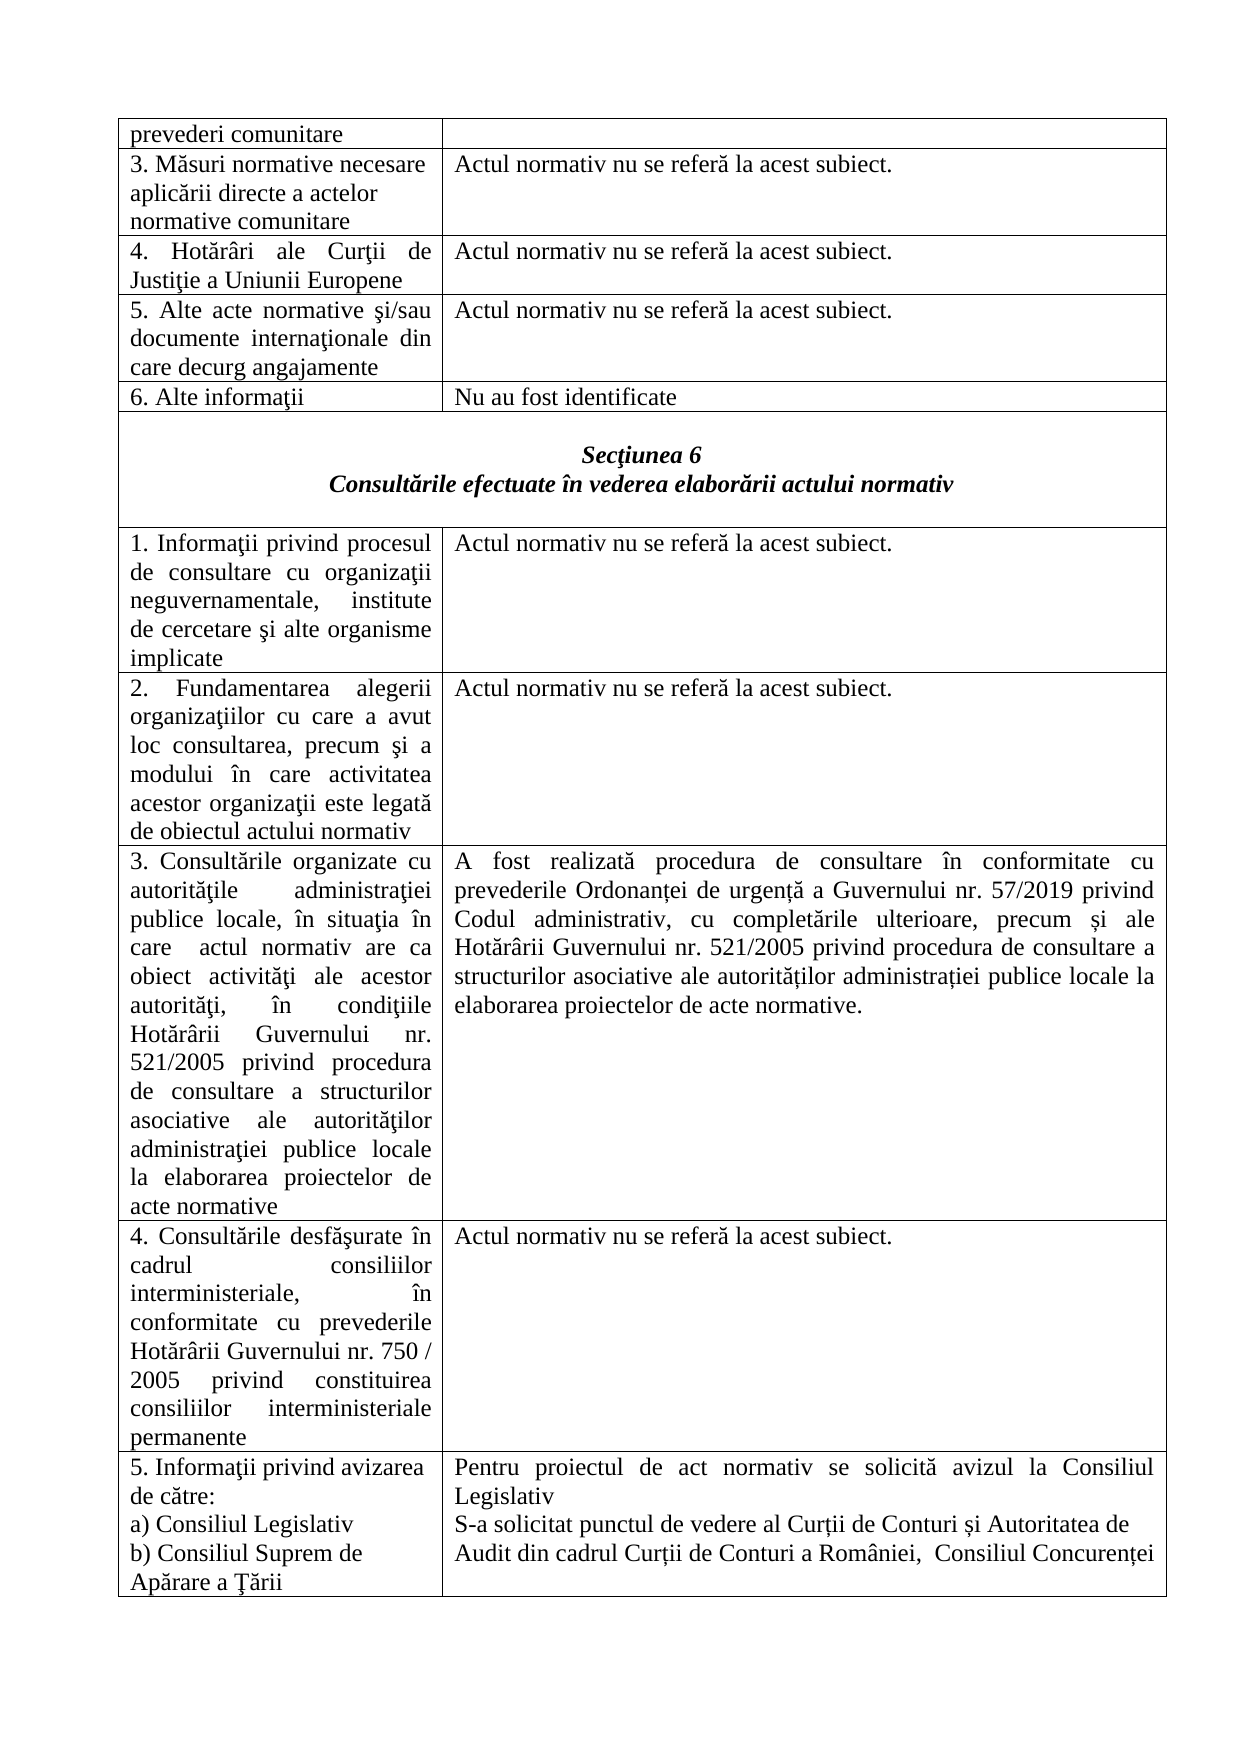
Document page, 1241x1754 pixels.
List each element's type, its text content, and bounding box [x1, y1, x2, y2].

table_cell 2. Fundamentarea alegerii organizaţiilor cu care a avut loc consultarea, precum şi a modului în care activitatea acestor organizaţii este legată de obiectul actului normativ [119, 673, 442, 845]
table_cell A fost realizată procedura de consultare în conformitate cu prevederile Ordonanței de urgență a Guvernului nr. 57/2019 privind Codul administrativ, cu completările ulterioare, precum și ale Hotărârii Guvernului nr. 521/2005 privind procedura de consultare a structurilor asociative ale autorităților administrației publice locale la elaborarea proiectelor de acte normative. [443, 846, 1166, 1220]
table_cell Nu au fost identificate [443, 382, 1166, 411]
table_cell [119, 119, 442, 148]
table_cell Actul normativ nu se referă la acest subiect. [443, 295, 1166, 381]
table_cell 3. Măsuri normative necesare aplicării directe a actelor normative comunitare [119, 149, 442, 235]
table_cell Secţiunea 6 Consultările efectuate în vederea elaborării actului normativ [119, 412, 1166, 527]
table_cell 4. Consultările desfăşurate în cadrul consiliilor interministeriale, în conformitate cu prevederile Hotărârii Guvernului nr. 750 / 2005 privind constituirea consiliilor interministeriale permanente [119, 1221, 442, 1451]
table_cell 4. Hotărâri ale Curţii de Justiţie a Uniunii Europene [119, 236, 442, 294]
table_cell 3. Consultările organizate cu autorităţile administraţiei publice locale, în situaţia în care actul normativ are ca obiect activităţi ale acestor autorităţi, în condiţiile Hotărârii Guvernului nr. 521/2005 privind procedura de consultare a structurilor asociative ale autorităţilor administraţiei publice locale la elaborarea proiectelor de acte normative [119, 846, 442, 1220]
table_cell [119, 1452, 442, 1596]
table_cell Actul normativ nu se referă la acest subiect. [443, 149, 1166, 235]
table_cell 5. Alte acte normative şi/sau documente internaţionale din care decurg angajamente [119, 295, 442, 381]
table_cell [443, 119, 1166, 148]
table_cell Actul normativ nu se referă la acest subiect. [443, 673, 1166, 845]
table_cell Actul normativ nu se referă la acest subiect. [443, 1221, 1166, 1451]
table_cell 1. Informaţii privind procesul de consultare cu organizaţii neguvernamentale, institute de cercetare şi alte organisme implicate [119, 528, 442, 672]
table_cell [443, 1452, 1166, 1596]
table_cell Actul normativ nu se referă la acest subiect. [443, 236, 1166, 294]
table_cell 6. Alte informaţii [119, 382, 442, 411]
table_cell Actul normativ nu se referă la acest subiect. [443, 528, 1166, 672]
